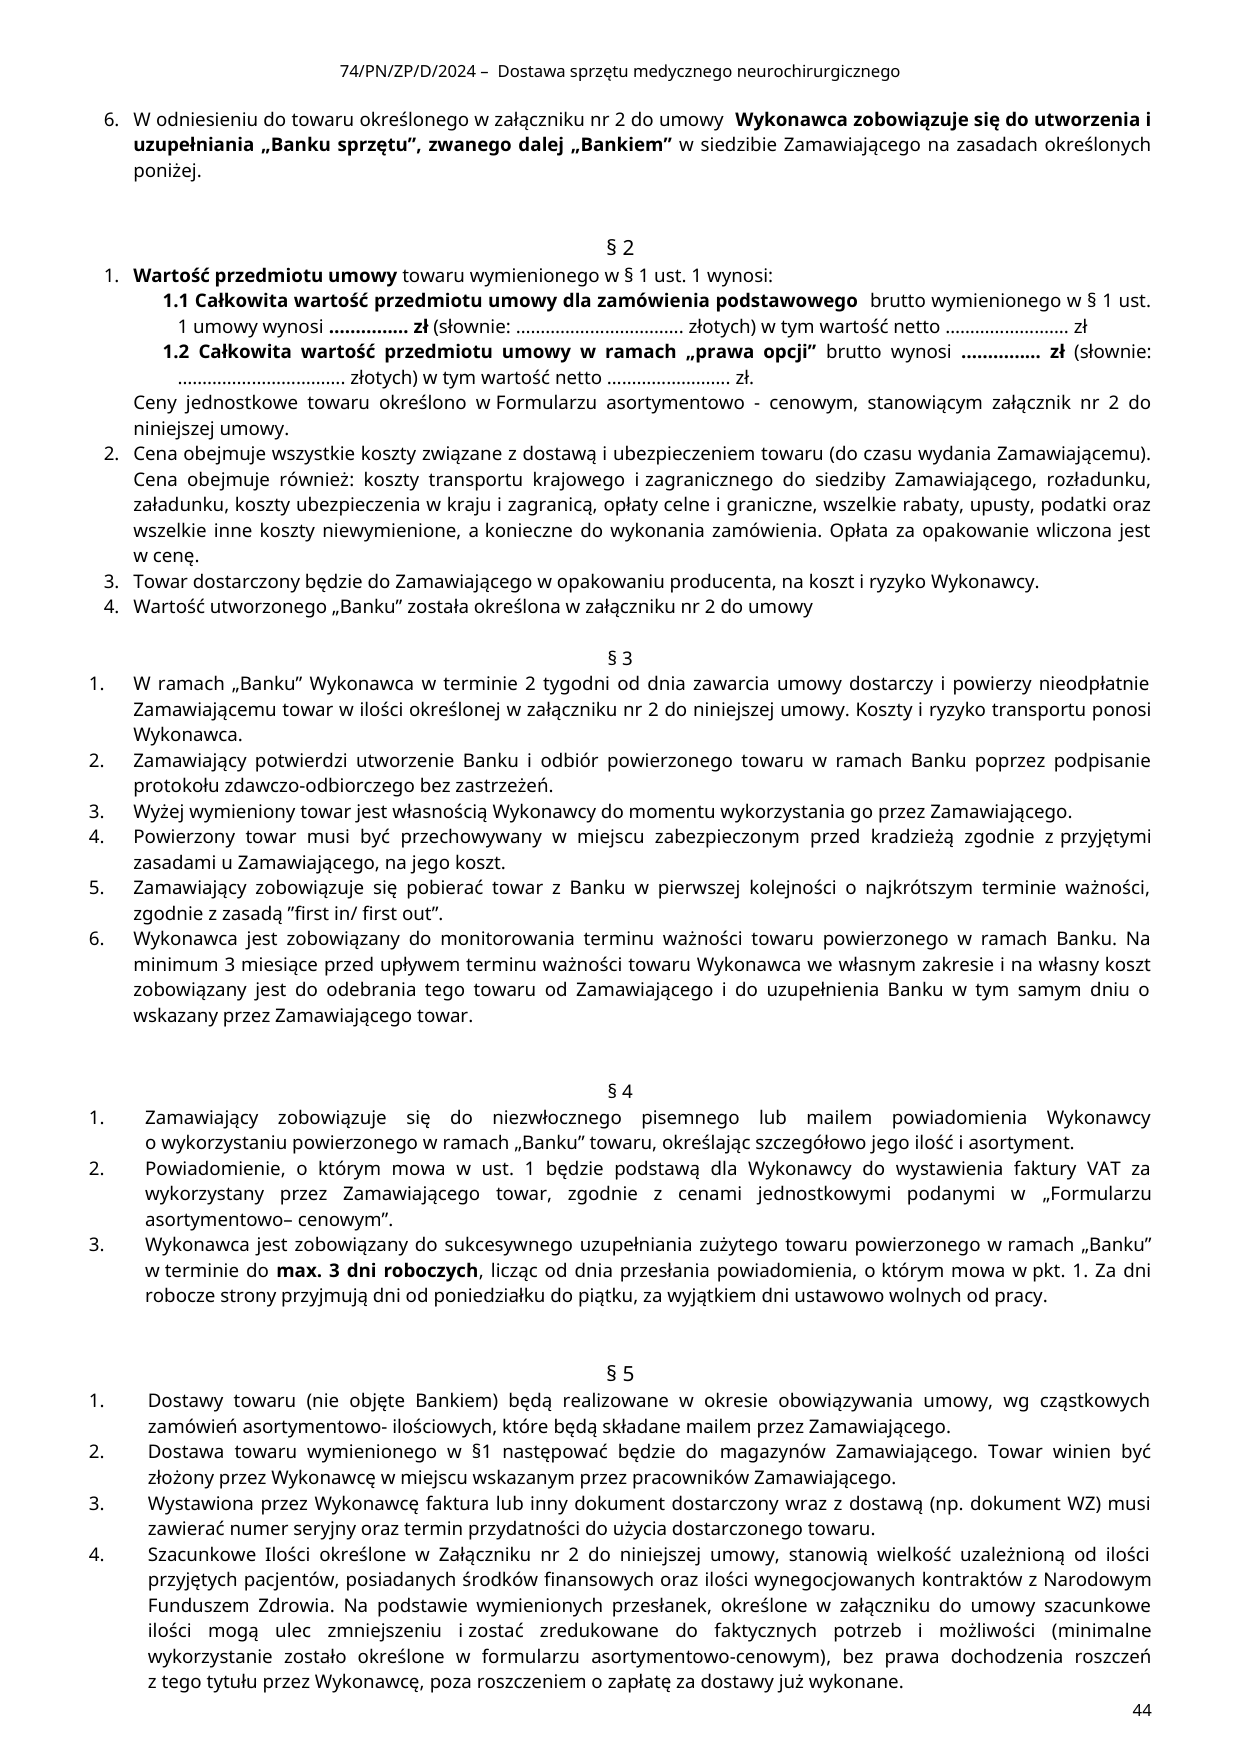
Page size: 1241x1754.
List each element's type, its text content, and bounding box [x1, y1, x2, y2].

list Wartość utworzonego „Banku” została określona w załączniku nr 2 do umowy [103, 594, 1152, 619]
text Ceny jednostkowe towaru określono w Formularzu asortymentowo - cenowym, stanowiącym załącznik nr 2 do niniejszej umowy. [133, 389, 1152, 441]
text § 4 [89, 1079, 1152, 1104]
list Cena obejmuje wszystkie koszty związane z dostawą i ubezpieczeniem towaru (do czasu wydania Zamawiającemu). Cena obejmuje również: koszty transportu krajowego i zagranicznego do siedziby Zamawiającego, rozładunku, załadunku, koszty ubezpieczenia w kraju i zagranicą, opłaty celne i graniczne, wszelkie rabaty, upusty, podatki oraz wszelkie inne koszty niewymienione, a konieczne do wykonania zamówienia. Opłata za opakowanie wliczona jest w cenę. [103, 441, 1152, 568]
list Szacunkowe Ilości określone w Załączniku nr 2 do niniejszej umowy, stanowią wielkość uzależnioną od ilości przyjętych pacjentów, posiadanych środków finansowych oraz ilości wynegocjowanych kontraktów z Narodowym Funduszem Zdrowia. Na podstawie wymienionych przesłanek, określone w załączniku do umowy szacunkowe ilości mogą ulec zmniejszeniu i zostać zredukowane do faktycznych potrzeb i możliwości (minimalne wykorzystanie zostało określone w formularzu asortymentowo-cenowym), bez prawa dochodzenia roszczeń z tego tytułu przez Wykonawcę, poza roszczeniem o zapłatę za dostawy już wykonane. [89, 1541, 1152, 1694]
list Dostawy towaru (nie objęte Bankiem) będą realizowane w okresie obowiązywania umowy, wg cząstkowych zamówień asortymentowo- ilościowych, które będą składane mailem przez Zamawiającego. [89, 1388, 1152, 1439]
list Powiadomienie, o którym mowa w ust. 1 będzie podstawą dla Wykonawcy do wystawienia faktury VAT za wykorzystany przez Zamawiającego towar, zgodnie z cenami jednostkowymi podanymi w „Formularzu asortymentowo– cenowym”. [89, 1155, 1152, 1232]
list Zamawiający zobowiązuje się do niezwłocznego pisemnego lub mailem powiadomienia Wykonawcy o wykorzystaniu powierzonego w ramach „Banku” towaru, określając szczegółowo jego ilość i asortyment. [89, 1104, 1152, 1155]
list Wartość przedmiotu umowy towaru wymienionego w § 1 ust. 1 wynosi: [103, 262, 1152, 287]
list Wyżej wymieniony towar jest własnością Wykonawcy do momentu wykorzystania go przez Zamawiającego. [89, 798, 1152, 823]
list Zamawiający zobowiązuje się pobierać towar z Banku w pierwszej kolejności o najkrótszym terminie ważności, zgodnie z zasadą ”first in/ first out”. [89, 874, 1152, 926]
text § 2 [89, 233, 1152, 262]
text 1.2 Całkowita wartość przedmiotu umowy w ramach „prawa opcji” brutto wynosi …………… zł (słownie: ……………………………. złotych) w tym wartość netto ……………………. zł. [162, 338, 1152, 389]
text § 3 [89, 645, 1152, 670]
list Wykonawca jest zobowiązany do sukcesywnego uzupełniania zużytego towaru powierzonego w ramach „Banku” w terminie do max. 3 dni roboczych, licząc od dnia przesłania powiadomienia, o którym mowa w pkt. 1. Za dni robocze strony przyjmują dni od poniedziałku do piątku, za wyjątkiem dni ustawowo wolnych od pracy. [89, 1232, 1152, 1308]
list Dostawa towaru wymienionego w §1 następować będzie do magazynów Zamawiającego. Towar winien być złożony przez Wykonawcę w miejscu wskazanym przez pracowników Zamawiającego. [89, 1439, 1152, 1490]
list Towar dostarczony będzie do Zamawiającego w opakowaniu producenta, na koszt i ryzyko Wykonawcy. [103, 568, 1152, 594]
text § 5 [89, 1359, 1152, 1388]
list Powierzony towar musi być przechowywany w miejscu zabezpieczonym przed kradzieżą zgodnie z przyjętymi zasadami u Zamawiającego, na jego koszt. [89, 823, 1152, 874]
list W ramach „Banku” Wykonawca w terminie 2 tygodni od dnia zawarcia umowy dostarczy i powierzy nieodpłatnie Zamawiającemu towar w ilości określonej w załączniku nr 2 do niniejszej umowy. Koszty i ryzyko transportu ponosi Wykonawca. [89, 670, 1152, 747]
text 1.1 Całkowita wartość przedmiotu umowy dla zamówienia podstawowego brutto wymienionego w § 1 ust. 1 umowy wynosi …………… zł (słownie: ……………………………. złotych) w tym wartość netto ……………………. zł [162, 287, 1152, 338]
list W odniesieniu do towaru określonego w załączniku nr 2 do umowy Wykonawca zobowiązuje się do utworzenia i uzupełniania „Banku sprzętu”, zwanego dalej „Bankiem” w siedzibie Zamawiającego na zasadach określonych poniżej. [103, 106, 1152, 182]
list Zamawiający potwierdzi utworzenie Banku i odbiór powierzonego towaru w ramach Banku poprzez podpisanie protokołu zdawczo-odbiorczego bez zastrzeżeń. [89, 747, 1152, 798]
list Wystawiona przez Wykonawcę faktura lub inny dokument dostarczony wraz z dostawą (np. dokument WZ) musi zawierać numer seryjny oraz termin przydatności do użycia dostarczonego towaru. [89, 1490, 1152, 1541]
list Wykonawca jest zobowiązany do monitorowania terminu ważności towaru powierzonego w ramach Banku. Na minimum 3 miesiące przed upływem terminu ważności towaru Wykonawca we własnym zakresie i na własny koszt zobowiązany jest do odebrania tego towaru od Zamawiającego i do uzupełnienia Banku w tym samym dniu o wskazany przez Zamawiającego towar. [89, 926, 1152, 1028]
